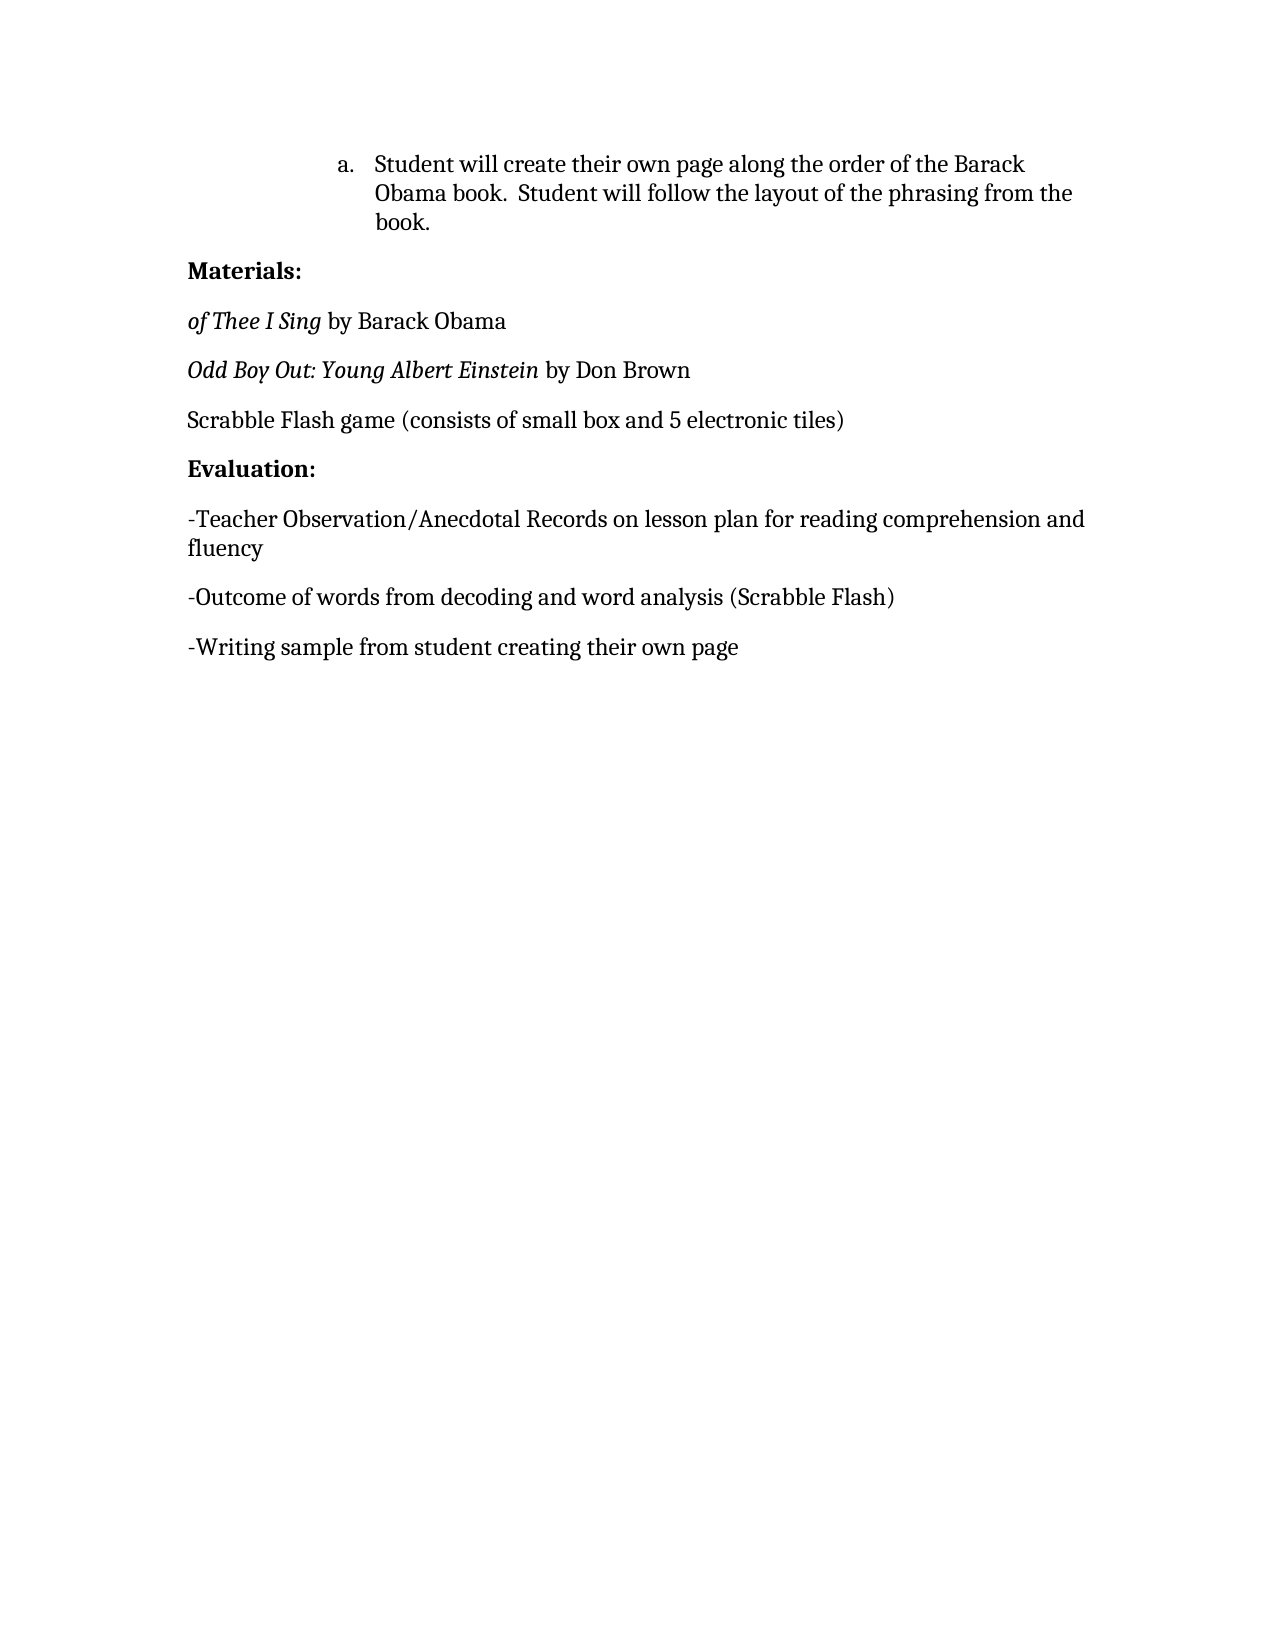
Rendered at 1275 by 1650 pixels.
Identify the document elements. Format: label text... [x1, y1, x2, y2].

text Evaluation: [187, 455, 1087, 484]
text -Outcome of words from decoding and word analysis (Scrabble Flash) [187, 583, 1087, 612]
text Materials: [187, 257, 1087, 286]
text Scrabble Flash game (consists of small box and 5 electronic tiles) [187, 406, 1087, 434]
text -Teacher Observation/Anecdotal Records on lesson plan for reading comprehension and fluency [187, 505, 1087, 562]
text of Thee I Sing by Barack Obama [187, 307, 1087, 335]
list Student will create their own page along the order of the Barack Obama book. Student will follow the layout of the phrasing from the book. [337, 150, 1087, 236]
text -Writing sample from student creating their own page [187, 633, 1087, 662]
text Odd Boy Out: Young Albert Einstein by Don Brown [187, 356, 1087, 385]
